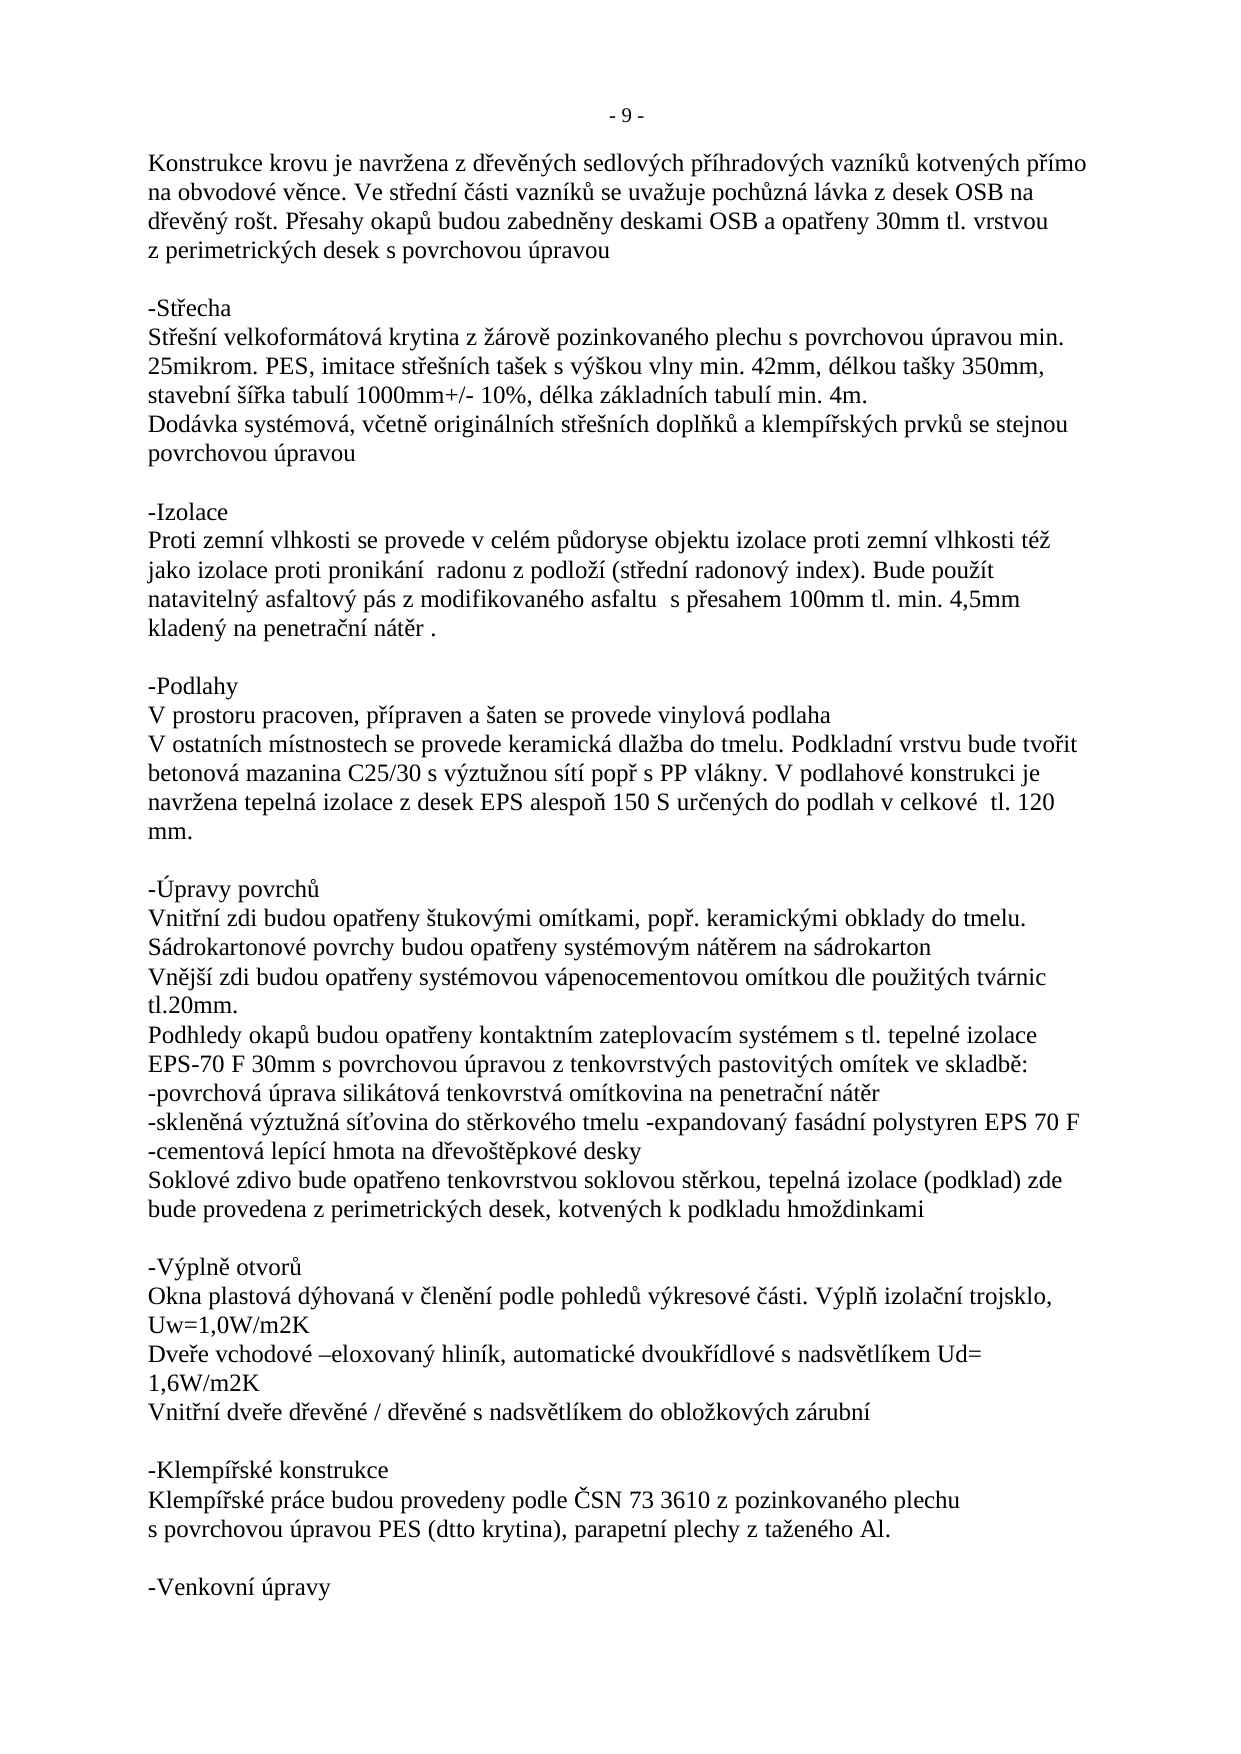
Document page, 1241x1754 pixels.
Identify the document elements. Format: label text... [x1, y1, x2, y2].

text Sádrokartonové povrchy budou opatřeny systémovým nátěrem na sádrokarton [148, 932, 1093, 961]
text Střešní velkoformátová krytina z žárově pozinkovaného plechu s povrchovou úpravou min. 25mikrom. PES, imitace střešních tašek s výškou vlny min. 42mm, délkou tašky 350mm, stavební šířka tabulí 1000mm+/- 10%, délka základních tabulí min. 4m. [148, 322, 1093, 409]
text -Izolace [148, 496, 1093, 525]
text Dodávka systémová, včetně originálních střešních doplňků a klempířských prvků se stejnou povrchovou úpravou [148, 409, 1093, 467]
text -Podlahy [148, 671, 1093, 700]
text -Úpravy povrchů [148, 874, 1093, 903]
text -Výplně otvorů [148, 1252, 1093, 1281]
text Proti zemní vlhkosti se provede v celém půdoryse objektu izolace proti zemní vlhkosti též jako izolace proti pronikání radonu z podloží (střední radonový index). Bude použít natavitelný asfaltový pás z modifikovaného asfaltu s přesahem 100mm tl. min. 4,5mm kladený na penetrační nátěr . [148, 525, 1093, 642]
text Okna plastová dýhovaná v členění podle pohledů výkresové části. Výplň izolační trojsklo, Uw=1,0W/m2K [148, 1281, 1093, 1339]
text Vnější zdi budou opatřeny systémovou vápenocementovou omítkou dle použitých tvárnic tl.20mm. [148, 961, 1093, 1019]
text -Klempířské konstrukce [148, 1455, 1093, 1484]
text Konstrukce krovu je navržena z dřevěných sedlových příhradových vazníků kotvených přímo na obvodové věnce. Ve střední části vazníků se uvažuje pochůzná lávka z desek OSB na dřevěný rošt. Přesahy okapů budou zabedněny deskami OSB a opatřeny 30mm tl. vrstvou z perimetrických desek s povrchovou úpravou [148, 148, 1093, 264]
text -Venkovní úpravy [148, 1572, 1093, 1601]
text Vnitřní dveře dřevěné / dřevěné s nadsvětlíkem do obložkových zárubní [148, 1397, 1093, 1426]
text -Střecha [148, 293, 1093, 322]
text -povrchová úprava silikátová tenkovrstvá omítkovina na penetrační nátěr [148, 1078, 1093, 1107]
text Soklové zdivo bude opatřeno tenkovrstvou soklovou stěrkou, tepelná izolace (podklad) zde bude provedena z perimetrických desek, kotvených k podkladu hmoždinkami [148, 1165, 1093, 1223]
text V prostoru pracoven, přípraven a šaten se provede vinylová podlaha [148, 700, 1093, 729]
text V ostatních místnostech se provede keramická dlažba do tmelu. Podkladní vrstvu bude tvořit betonová mazanina C25/30 s výztužnou sítí popř s PP vlákny. V podlahové konstrukci je navržena tepelná izolace z desek EPS alespoň 150 S určených do podlah v celkové tl. 120 mm. [148, 729, 1093, 845]
text -cementová lepící hmota na dřevoštěpkové desky [148, 1136, 1093, 1165]
text Vnitřní zdi budou opatřeny štukovými omítkami, popř. keramickými obklady do tmelu. [148, 903, 1093, 932]
text Dveře vchodové –eloxovaný hliník, automatické dvoukřídlové s nadsvětlíkem Ud= 1,6W/m2K [148, 1339, 1093, 1397]
text Podhledy okapů budou opatřeny kontaktním zateplovacím systémem s tl. tepelné izolace EPS-70 F 30mm s povrchovou úpravou z tenkovrstvých pastovitých omítek ve skladbě: [148, 1019, 1093, 1078]
text -skleněná výztužná síťovina do stěrkového tmelu -expandovaný fasádní polystyren EPS 70 F [148, 1107, 1093, 1136]
text Klempířské práce budou provedeny podle ČSN 73 3610 z pozinkovaného plechu s povrchovou úpravou PES (dtto krytina), parapetní plechy z taženého Al. [148, 1484, 1093, 1543]
